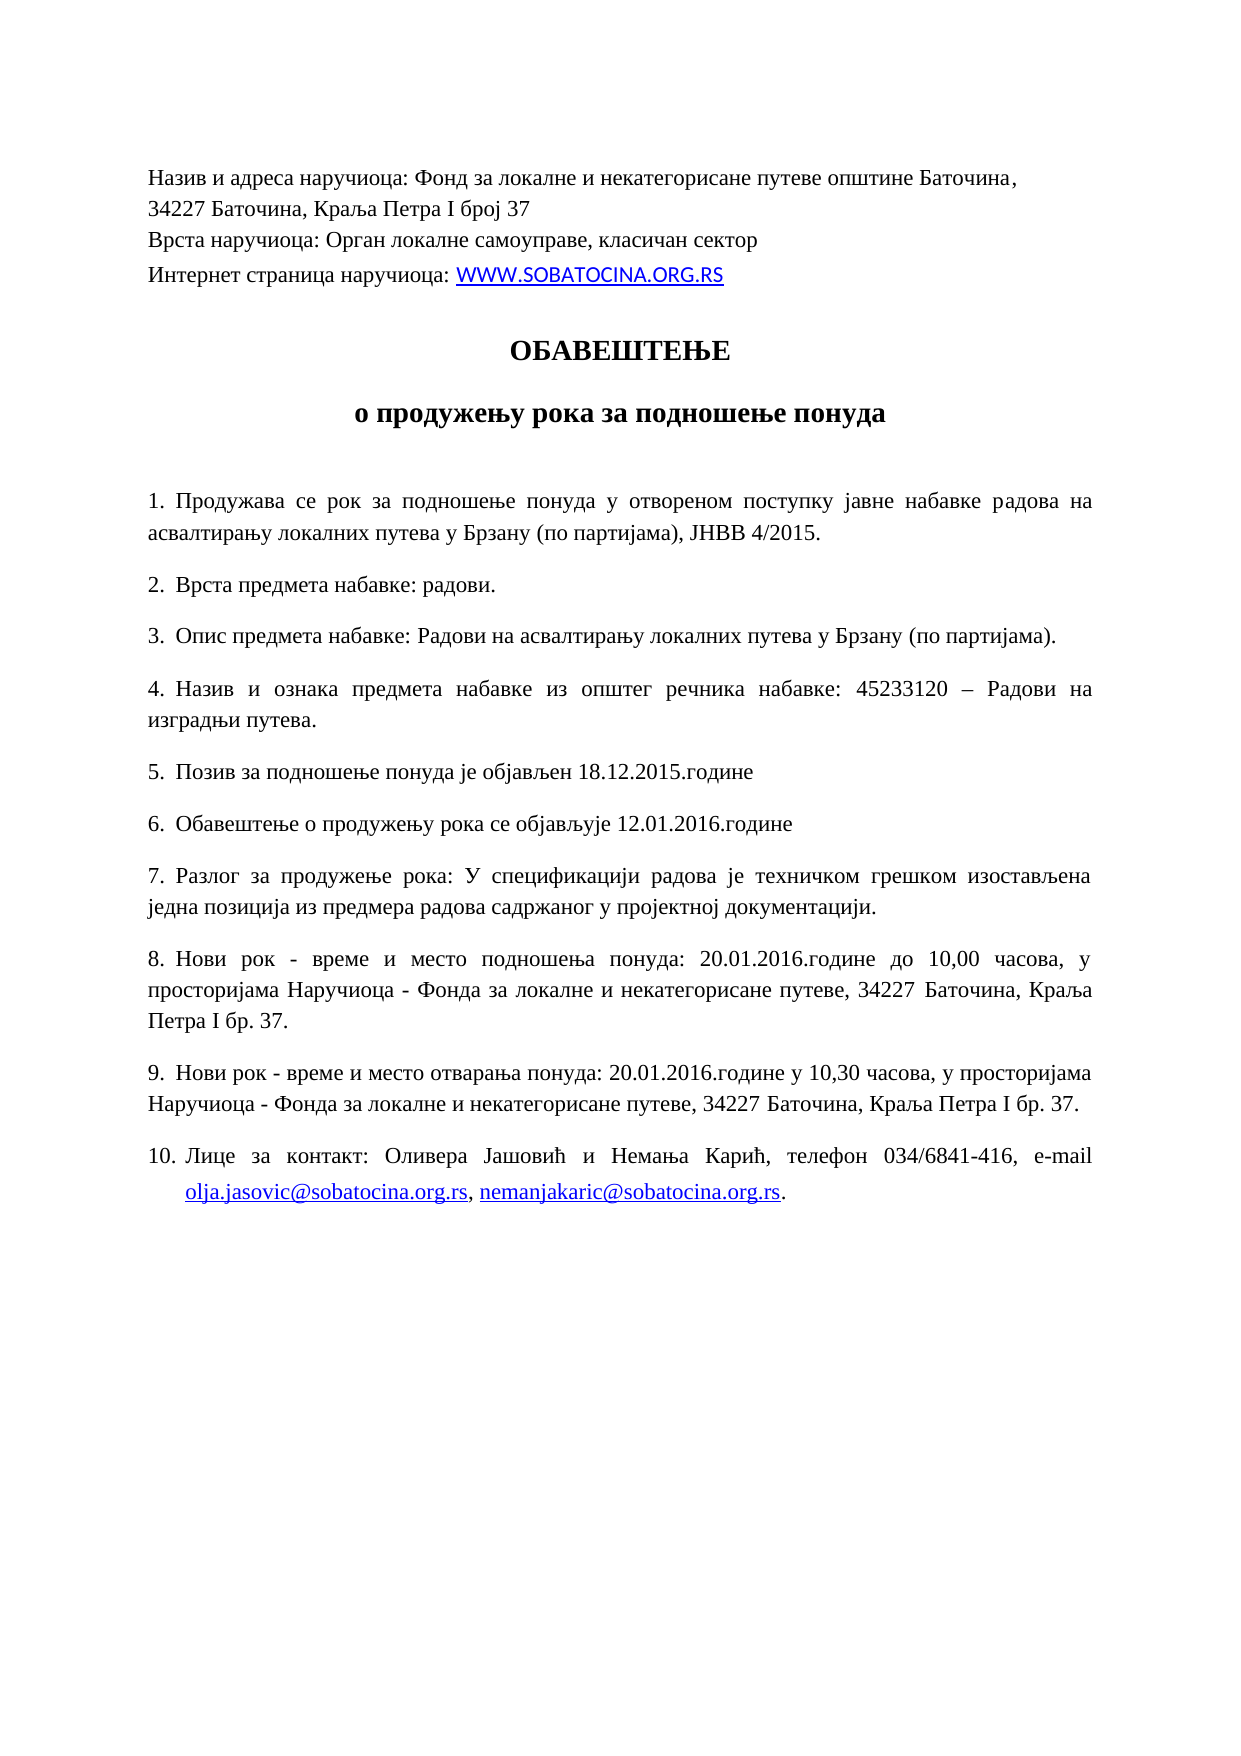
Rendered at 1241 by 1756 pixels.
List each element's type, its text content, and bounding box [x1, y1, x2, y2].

list Разлог за продужење рока: У спецификацији радова је техничком грешком изостављена једна позиција из предмера радова садржаног у пројектној документацији. [148, 859, 1092, 922]
list Назив и ознака предмета набавке из општег речника набавке: 45233120 – Радови на изградњи путева. [148, 672, 1092, 734]
list Обавештење о продужењу рока се објављује 12.01.2016.године [148, 807, 1092, 838]
list Опис предмета набавке: Радови на асвалтирању локалних путева у Брзану (по партијама). [148, 620, 1092, 651]
list Продужава се рок за подношење понуда у отвореном поступку јавне набавке радова на асвалтирању локалних путева у Брзану (по партијама), ЈНВВ 4/2015. [148, 485, 1092, 547]
list Нови рок - време и место подношења понуда: 20.01.2016.године до 10,00 часова, у просторијама Наручиоца - Фонда за локалне и некатегорисане путеве, 34227 Баточина, Краља Петра I бр. 37. [148, 942, 1092, 1036]
list Позив за подношење понуда је објављен 18.12.2015.године [148, 755, 1092, 786]
text ОБАВЕШТЕЊЕ о продужењу рока за подношење понуда [148, 319, 1092, 443]
list Нови рок - време и место отварања понуда: 20.01.2016.године у 10,30 часова, у просторијама Наручиоца - Фонда за локалне и некатегорисане путеве, 34227 Баточина, Краља Петра I бр. 37. [148, 1057, 1092, 1119]
text Назив и адреса наручиоца: Фонд за локалне и некатегорисане путеве општине Баточина, [148, 161, 1092, 192]
text Интернет страница наручиоца: WWW.SOBATOCINA.ORG.RS [148, 258, 1092, 290]
text 34227 Баточина, Краља Петра I број 37 [148, 192, 1092, 223]
list Лице за контакт: Оливера Јашовић и Немања Карић, телефон 034/6841-416, e-mail olja.jasovic@sobatocina.org.rs, nemanjakaric@sobatocina.org.rs. [148, 1140, 1092, 1207]
text Врста наручиоца: Орган локалне самоуправе, класичан сектор [148, 223, 1092, 255]
list Врста предмета набавке: радови. [148, 568, 1092, 599]
